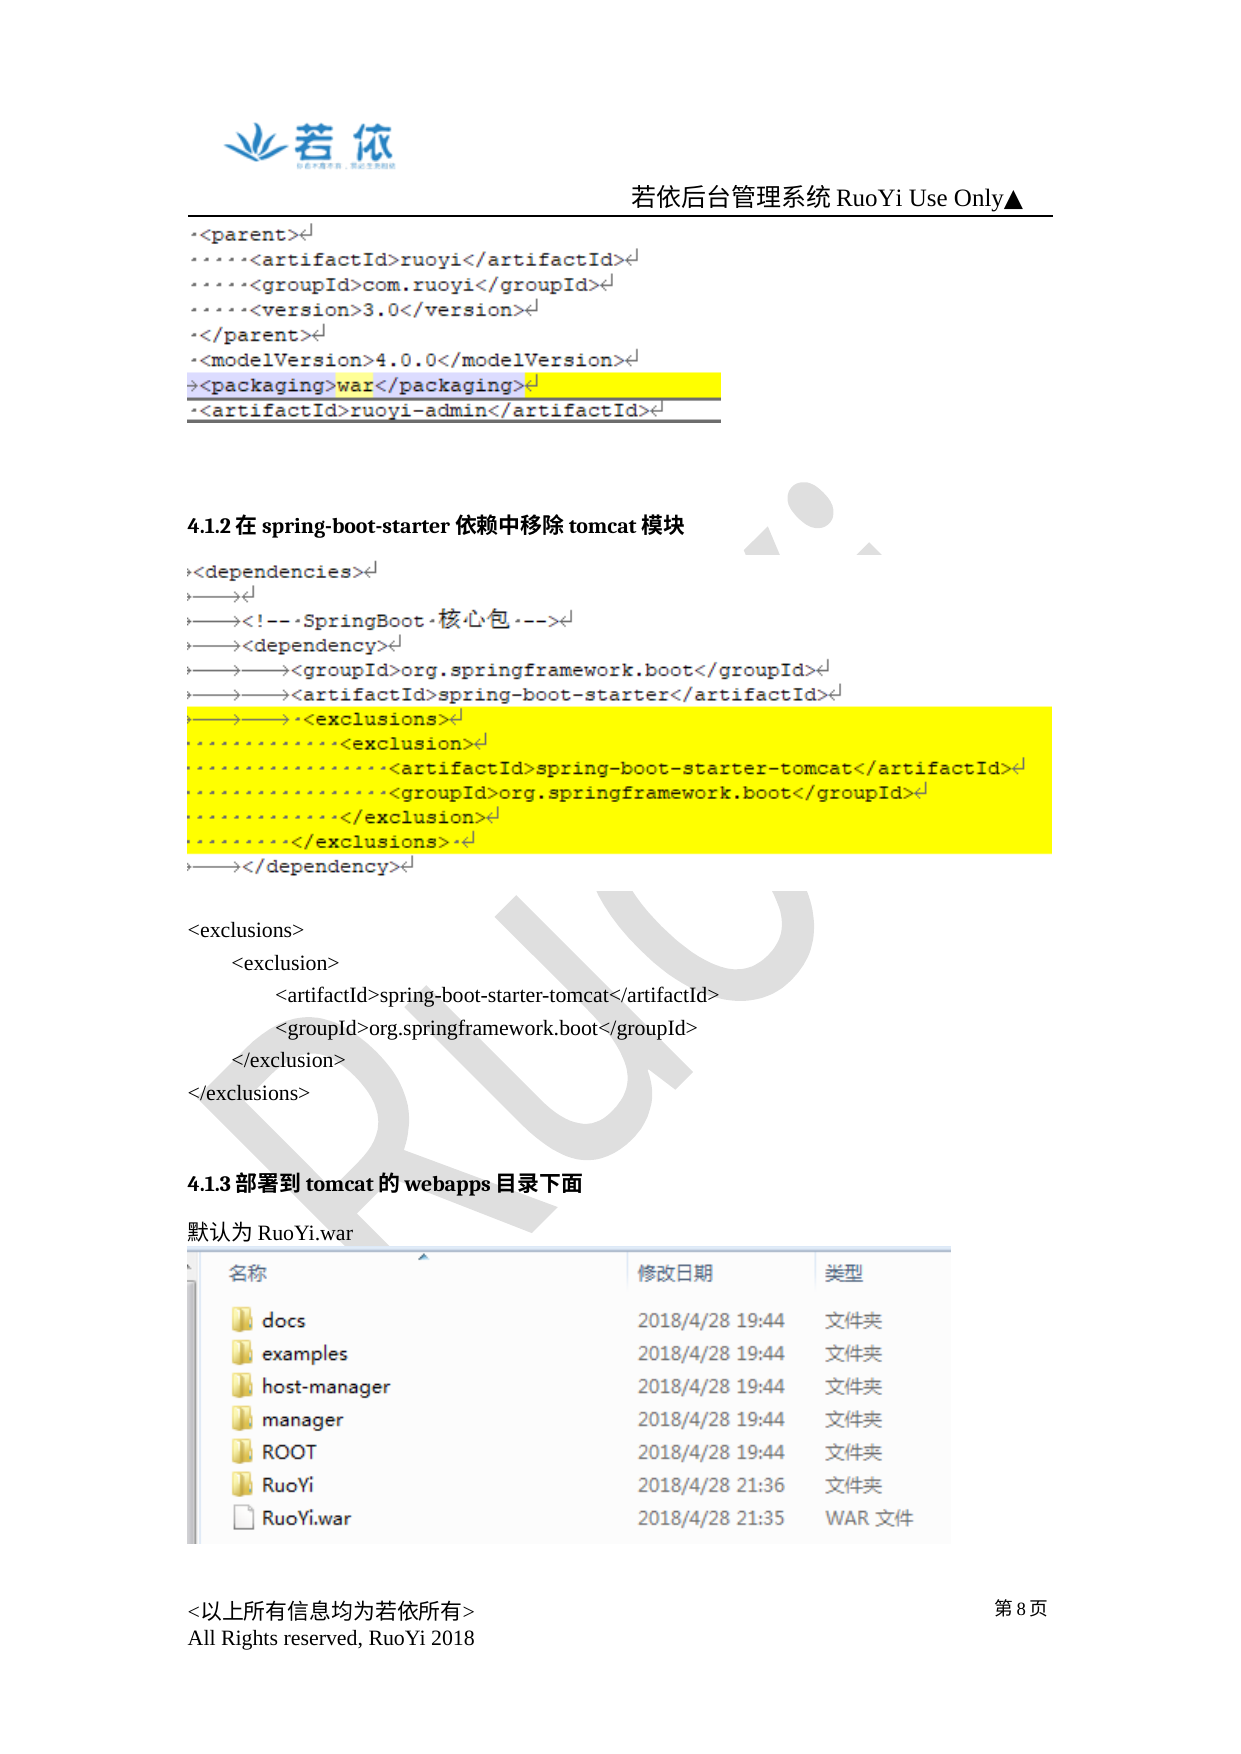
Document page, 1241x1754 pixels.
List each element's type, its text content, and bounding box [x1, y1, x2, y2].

picture [217, 88, 407, 206]
text </exclusion> [187, 1043, 1053, 1076]
picture [187, 222, 721, 423]
text <groupId>org.springframework.boot</groupId> [187, 1011, 1053, 1043]
text <artifactId>spring-boot-starter-tomcat</artifactId> [187, 978, 1053, 1011]
text </exclusions> [187, 1076, 1053, 1108]
text <exclusion> [187, 946, 1053, 978]
subtitle 4.1.3 部署到tomcat的webapps目录下面 [187, 1166, 1053, 1198]
picture [187, 1246, 951, 1544]
text 默认为RuoYi.war [187, 1214, 1053, 1247]
picture [187, 555, 1052, 891]
text <exclusions> [187, 913, 1053, 946]
subtitle 4.1.2 在spring-boot-starter依赖中移除tomcat模块 [187, 508, 1053, 540]
